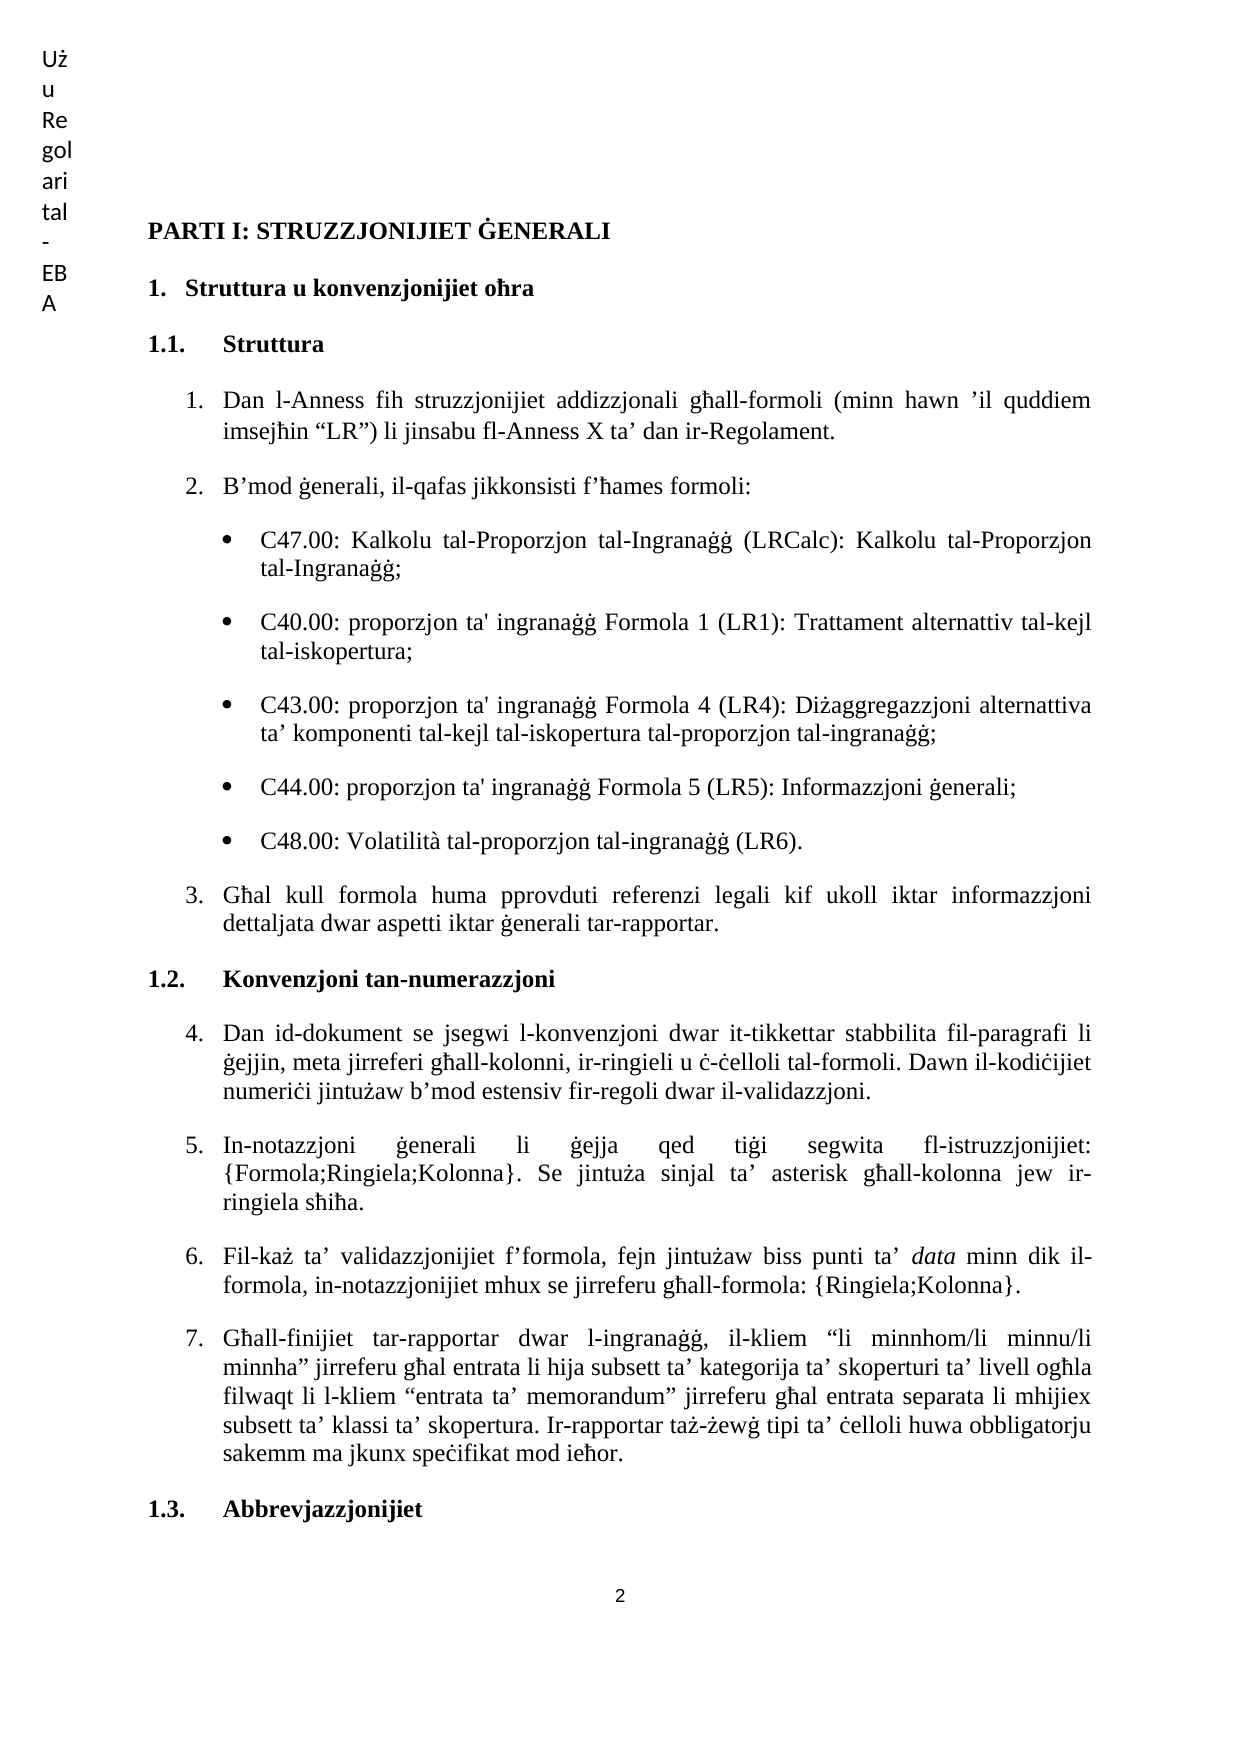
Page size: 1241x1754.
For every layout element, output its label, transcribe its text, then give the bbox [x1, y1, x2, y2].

list  C43.00: proporzjon ta' ingranaġġ Formola 4 (LR4): Diżaggregazzjoni alternattiva ta’ komponenti tal-kejl tal-iskopertura tal-proporzjon tal-ingranaġġ; [223, 690, 1092, 747]
list 7. Għall-finijiet tar-rapportar dwar l-ingranaġġ, il-kliem “li minnhom/li minnu/li minnha” jirreferu għal entrata li hija subsett ta’ kategorija ta’ skoperturi ta’ livell ogħla filwaqt li l-kliem “entrata ta’ memorandum” jirreferu għal entrata separata li mhijiex subsett ta’ klassi ta’ skopertura. Ir-rapportar taż-żewġ tipi ta’ ċelloli huwa obbligatorju sakemm ma jkunx speċifikat mod ieħor. [185, 1323, 1092, 1467]
list  C47.00: Kalkolu tal-Proporzjon tal-Ingranaġġ (LRCalc): Kalkolu tal-Proporzjon tal-Ingranaġġ; [223, 525, 1092, 582]
list 6. Fil-każ ta’ validazzjonijiet f’formola, fejn jintużaw biss punti ta’ data minn dik il-formola, in-notazzjonijiet mhux se jirreferu għall-formola: {Ringiela;Kolonna}. [185, 1241, 1092, 1298]
list  C44.00: proporzjon ta' ingranaġġ Formola 5 (LR5): Informazzjoni ġenerali; [223, 772, 1092, 801]
list C48.00: Volatilità tal-proporzjon tal-ingranaġġ (LR6). [223, 826, 1092, 855]
text 1.2. Konvenzjoni tan-numerazzjoni [148, 962, 1092, 993]
list 2. B’mod ġenerali, il-qafas jikkonsisti f’ħames formoli: [185, 471, 1092, 500]
text 1.3. Abbrevjazzjonijiet [148, 1492, 1092, 1523]
list  C40.00: proporzjon ta' ingranaġġ Formola 1 (LR1): Trattament alternattiv tal-kejl tal-iskopertura; [223, 607, 1092, 665]
text 1.1. Struttura [148, 327, 1092, 358]
list 4. Dan id-dokument se jsegwi l-konvenzjoni dwar it-tikkettar stabbilita fil-paragrafi li ġejjin, meta jirreferi għall-kolonni, ir-ringieli u ċ-ċelloli tal-formoli. Dawn il-kodiċijiet numeriċi jintużaw b’mod estensiv fir-regoli dwar il-validazzjoni. [185, 1018, 1092, 1105]
text 1. Dan l-Anness fih struzzjonijiet addizzjonali għall-formoli (minn hawn ’il quddiem imsejħin “LR”) li jinsabu fl-Anness X ta’ dan ir-Regolament. [185, 383, 1092, 446]
text 1. Struttura u konvenzjonijiet oħra [148, 271, 1092, 302]
list 5. In-notazzjoni ġenerali li ġejja qed tiġi segwita fl-istruzzjonijiet: {Formola;Ringiela;Kolonna}. Se jintuża sinjal ta’ asterisk għall-kolonna jew ir-ringiela sħiħa. [185, 1130, 1092, 1216]
text PARTI I: STRUZZJONIJIET ĠENERALI [148, 215, 1092, 246]
list 3. Għal kull formola huma pprovduti referenzi legali kif ukoll iktar informazzjoni dettaljata dwar aspetti iktar ġenerali tar-rapportar. [185, 880, 1092, 937]
